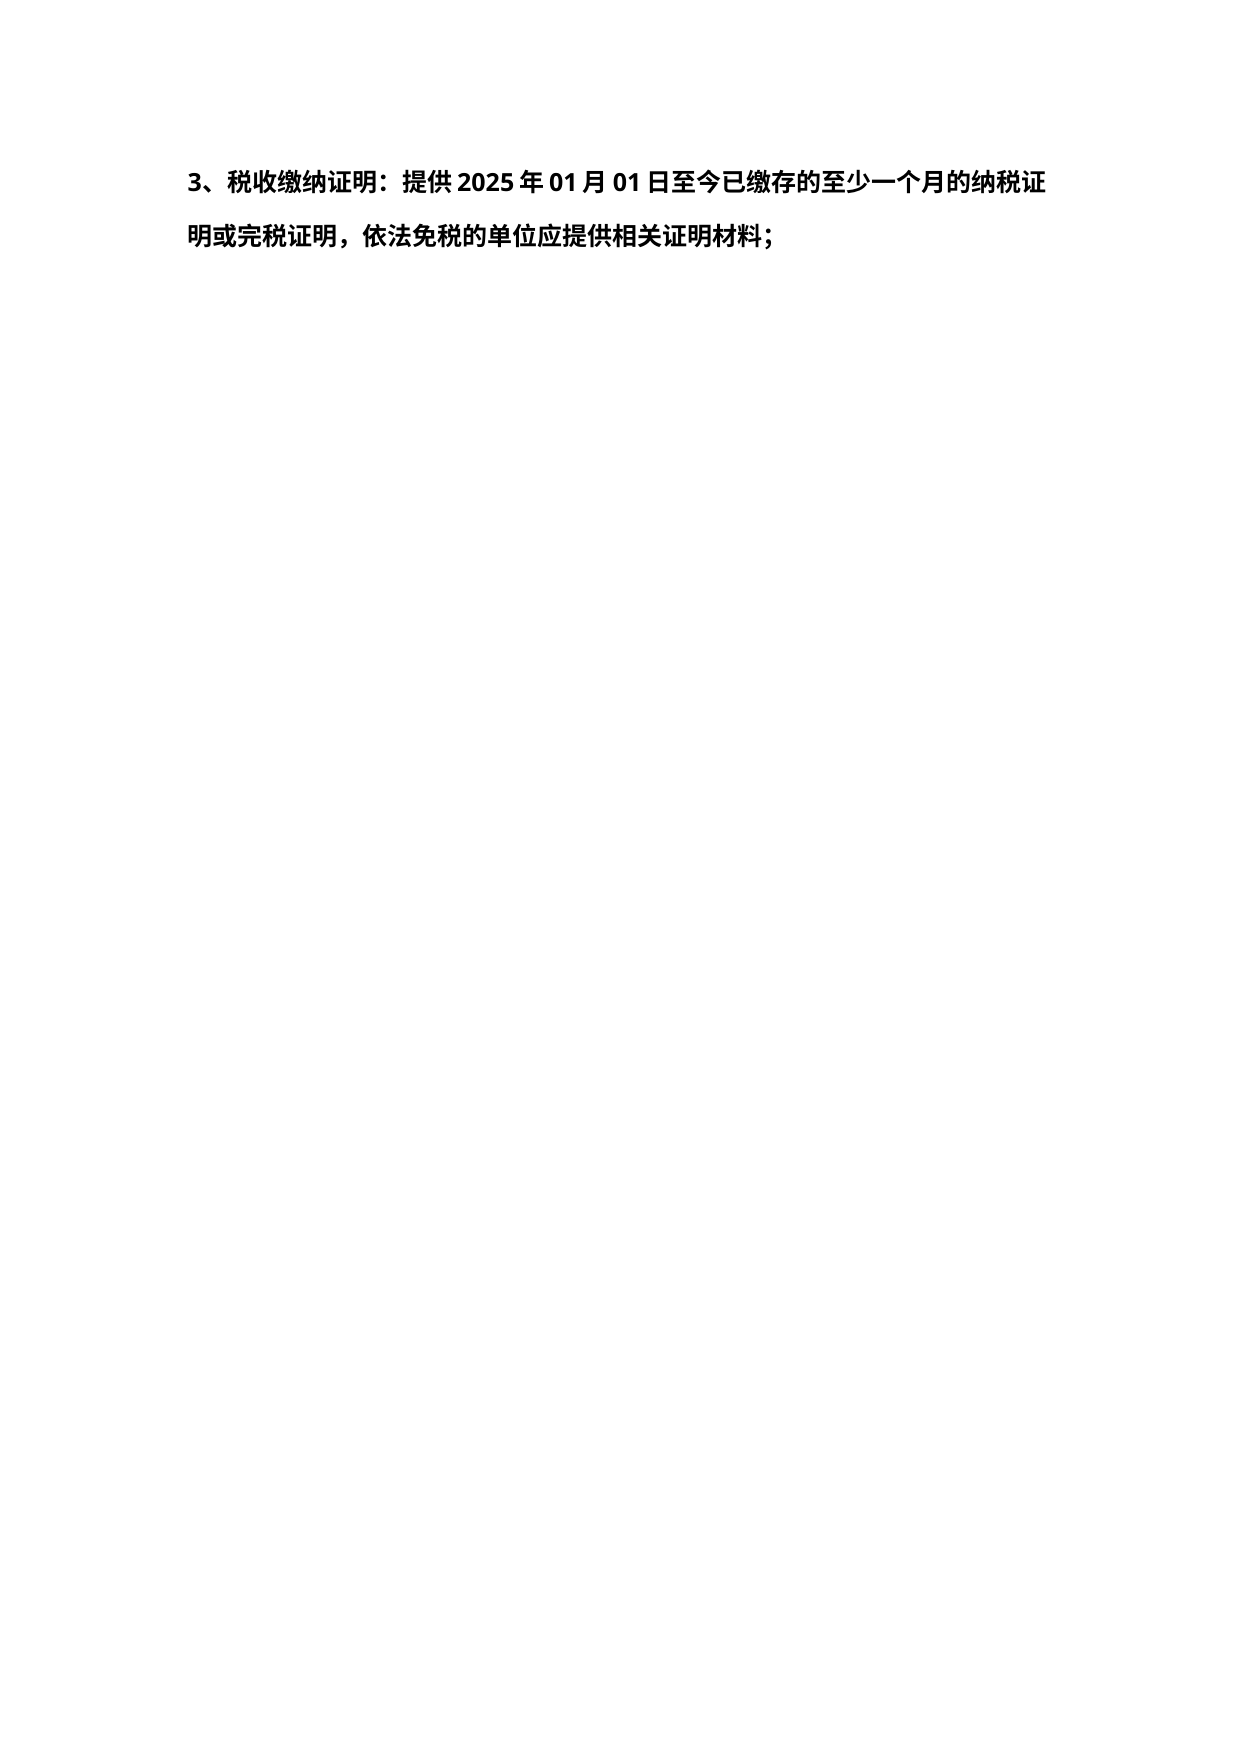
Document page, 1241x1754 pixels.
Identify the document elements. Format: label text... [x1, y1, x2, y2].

text 3、税收缴纳证明：提供2025年01月01日至今已缴存的至少一个月的纳税证明或完税证明，依法免税的单位应提供相关证明材料； [187, 162, 1053, 253]
